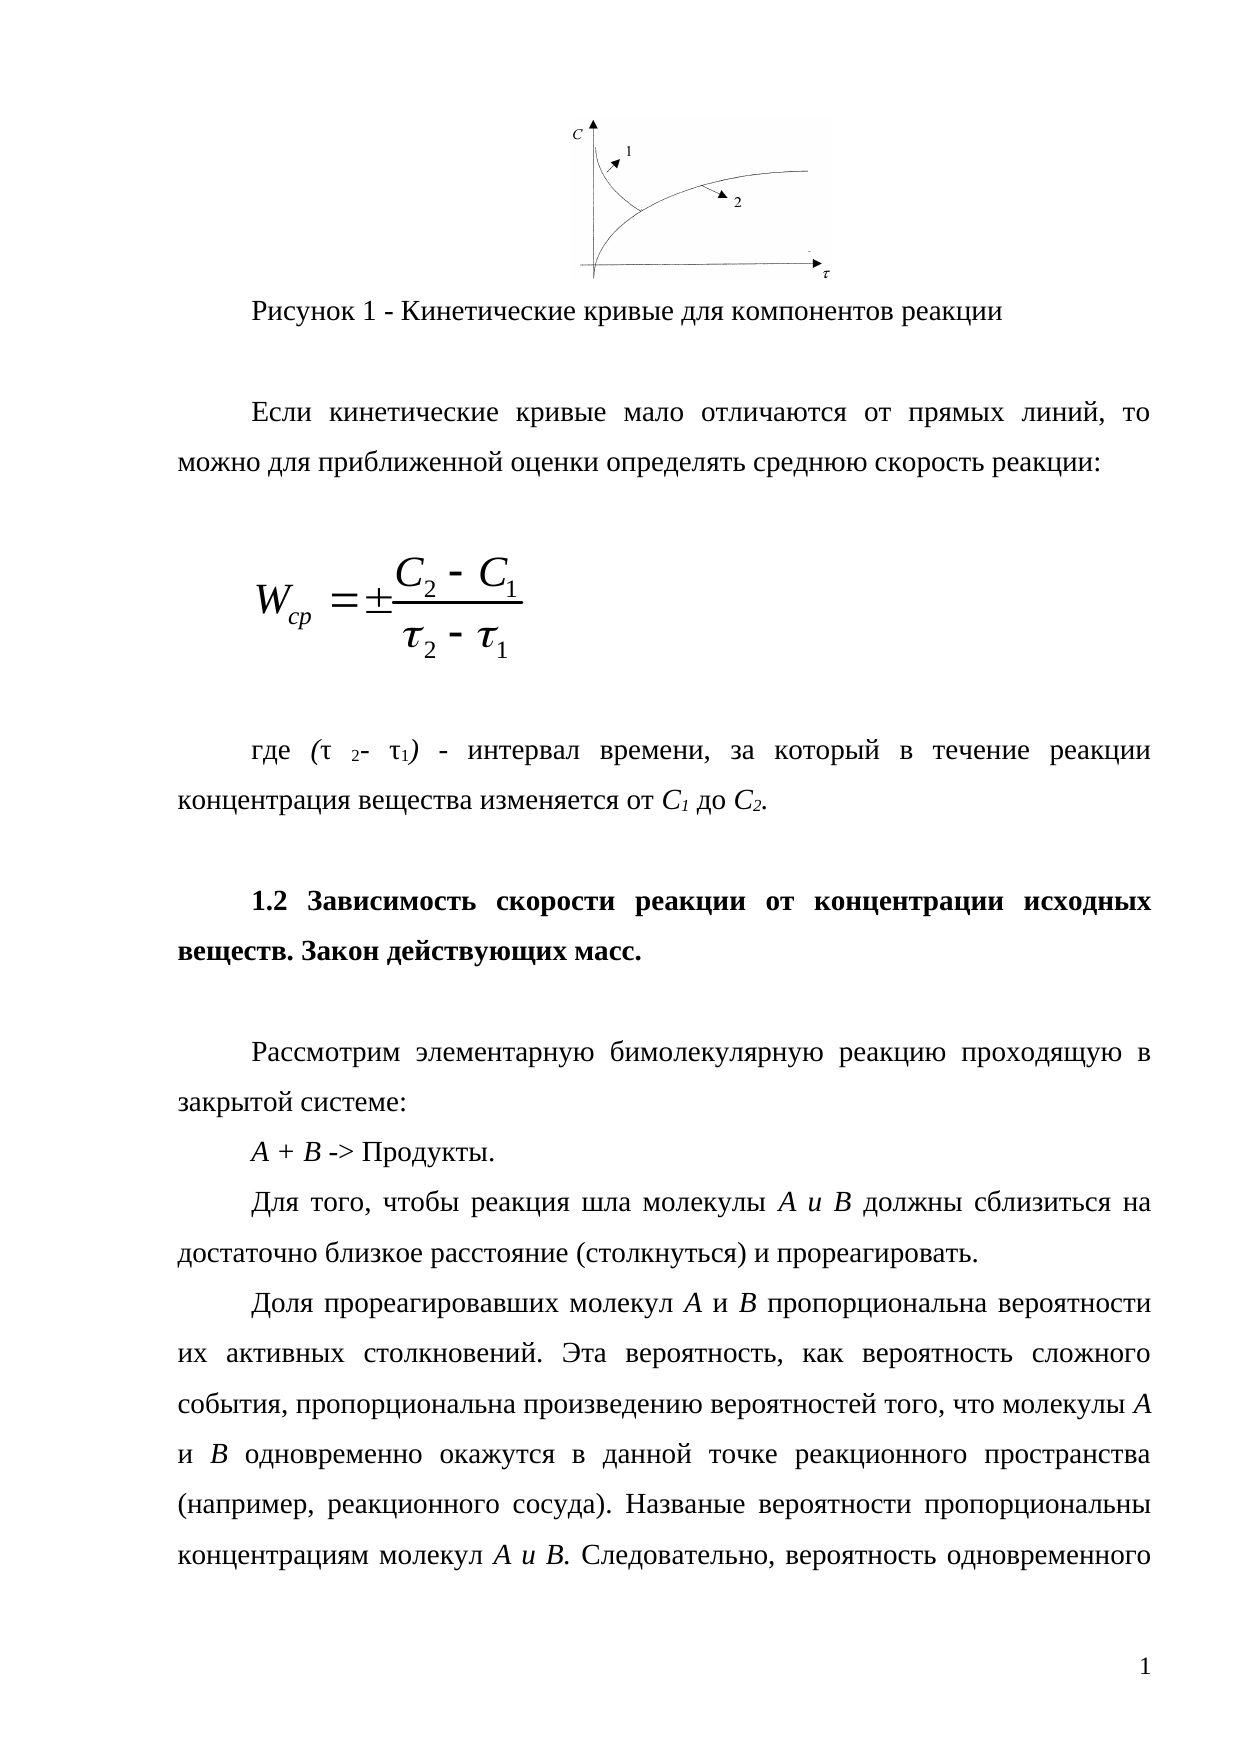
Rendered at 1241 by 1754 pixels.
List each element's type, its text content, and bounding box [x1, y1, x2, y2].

text Для того, чтобы реакция шла молекулы А и В должны сблизиться на достаточно близкое расстояние (столкнуться) и прореагировать. [177, 1184, 1152, 1268]
text где (τ 2- τ1) - интервал времени, за который в течение реакции концентрация вещества изменяется от С1 до C2. [177, 732, 1152, 816]
text Рисунок 1 - Кинетические кривые для компонентов реакции [177, 293, 1152, 327]
picture [572, 118, 831, 279]
text Рассмотрим элементарную бимолекулярную реакцию проходящую в закрытой системе: [177, 1034, 1152, 1117]
text Если кинетические кривые мало отличаются от прямых линий, то можно для приближенной оценки определять среднюю скорость реакции: [177, 394, 1152, 478]
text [177, 1285, 1152, 1570]
text А + В -> Продукты. [177, 1134, 1152, 1168]
text 1.2 Зависимость скорости реакции от концентрации исходных веществ. Закон действующих масс. [177, 883, 1152, 967]
